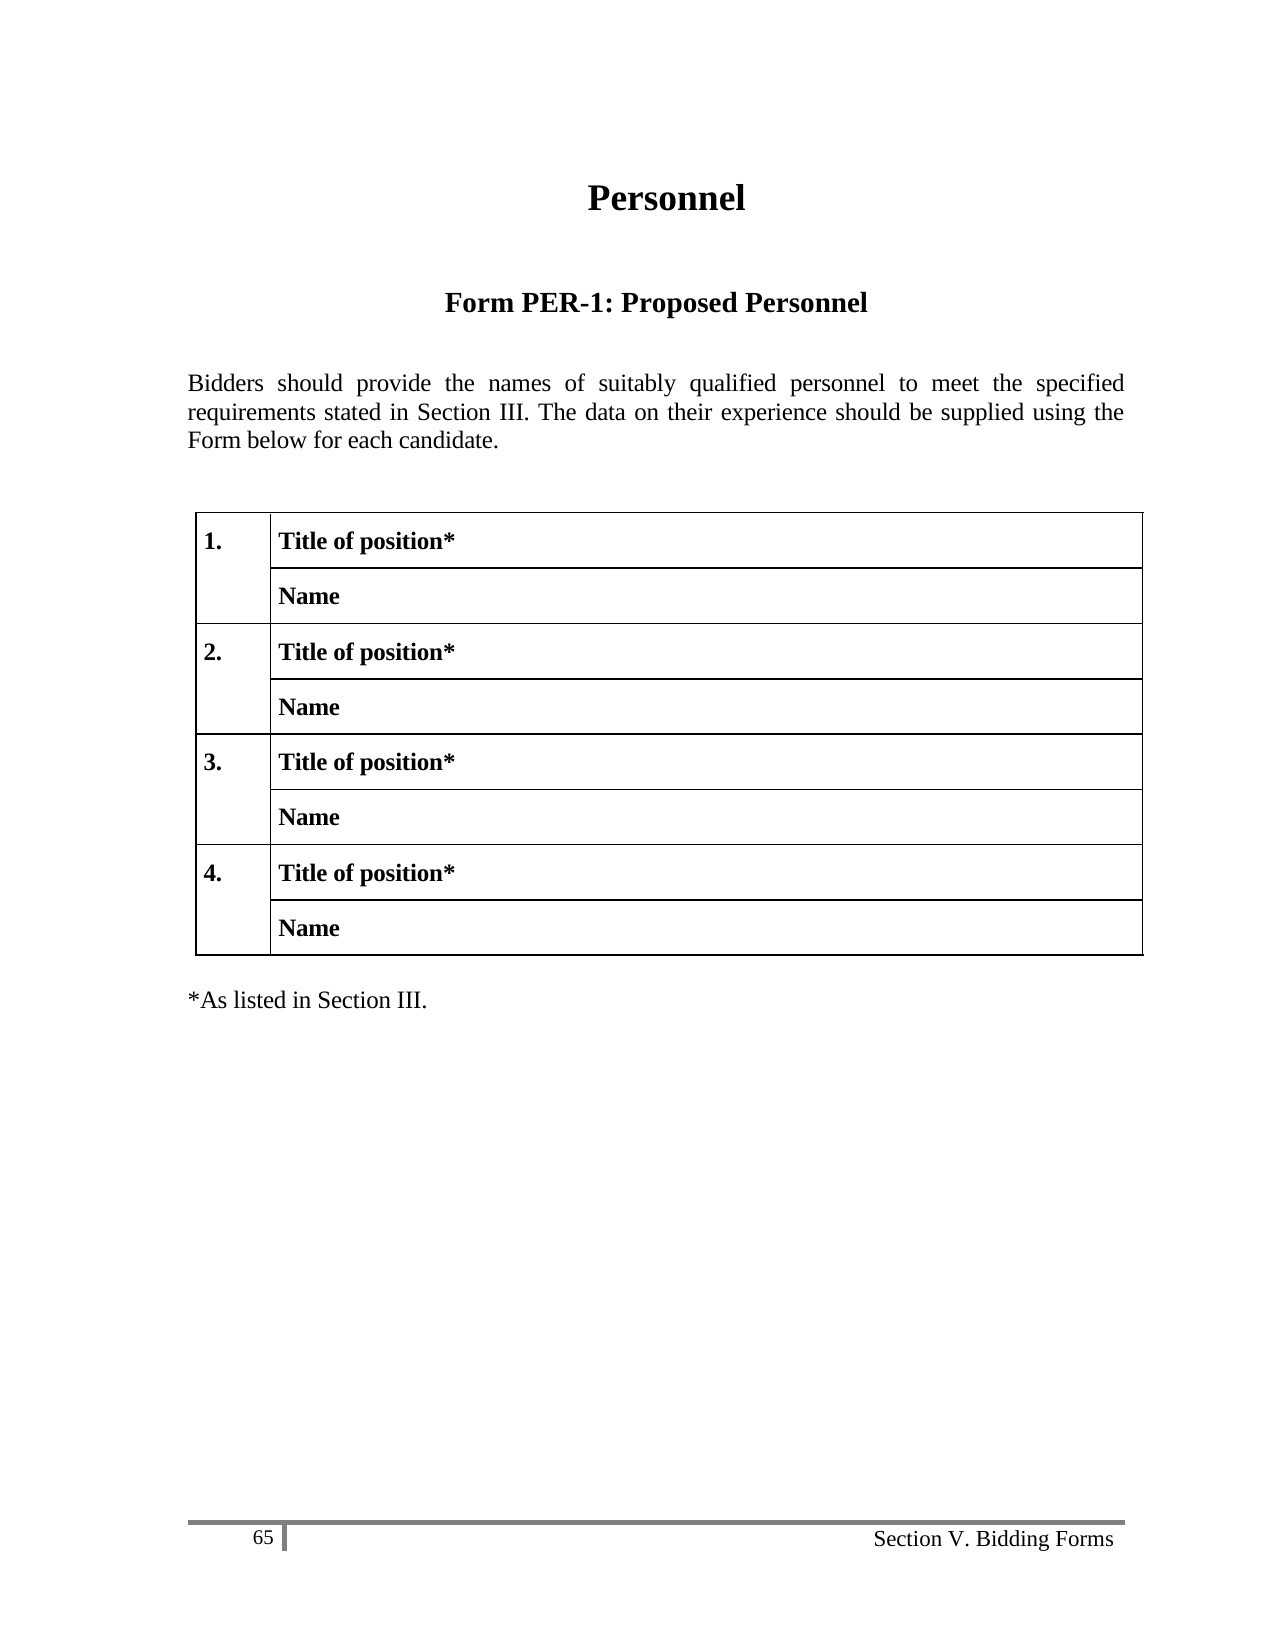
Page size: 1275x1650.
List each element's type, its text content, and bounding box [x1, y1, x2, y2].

text *As listed in Section III. [187, 985, 1125, 1013]
table_cell [197, 567, 270, 622]
table_header 1. [197, 513, 270, 567]
table_cell 2. [197, 624, 270, 678]
table_header Title of position* [271, 513, 1142, 567]
table_cell Title of position* [271, 735, 1142, 788]
subtitle Form PER-1: Proposed Personnel [187, 285, 1125, 318]
table_cell 3. [197, 735, 270, 788]
table_cell Name [271, 569, 1142, 622]
table_cell Name [271, 680, 1142, 733]
table_cell [197, 789, 270, 844]
table_cell 4. [197, 845, 270, 899]
table_cell Title of position* [271, 845, 1142, 899]
table_cell [197, 899, 270, 954]
table_cell Name [271, 901, 1142, 954]
table_cell Name [271, 790, 1142, 844]
text Bidders should provide the names of suitably qualified personnel to meet the specified requirements stated in Section III. The data on their experience should be supplied using the Form below for each candidate. [187, 368, 1125, 454]
table_cell Title of position* [271, 624, 1142, 678]
table_header Personnel [188, 150, 1146, 244]
table_cell [197, 678, 270, 733]
